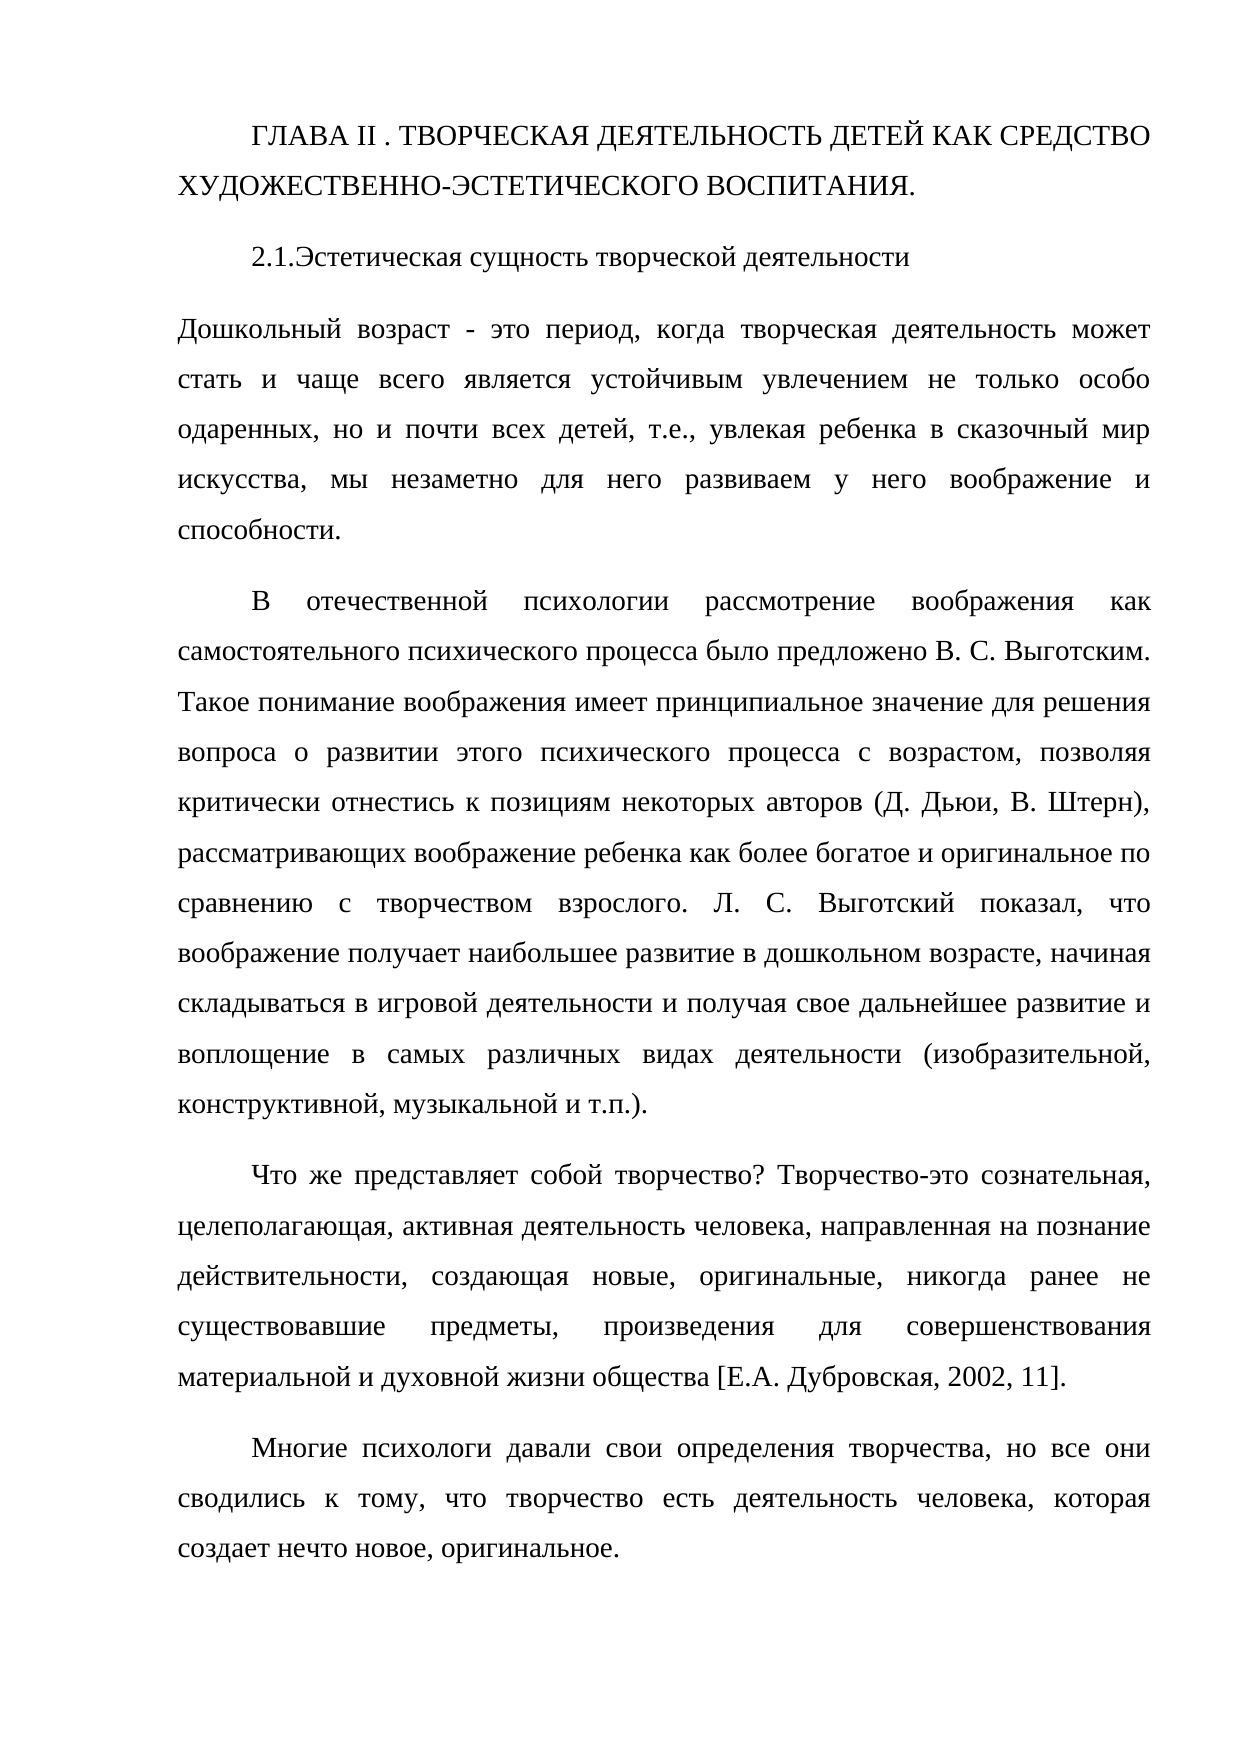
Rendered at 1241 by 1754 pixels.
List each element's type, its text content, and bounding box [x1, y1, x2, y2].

text ГЛАВА II . ТВОРЧЕСКАЯ ДЕЯТЕЛЬНОСТЬ ДЕТЕЙ КАК СРЕДСТВО ХУДОЖЕСТВЕННО-ЭСТЕТИЧЕСКОГО ВОСПИТАНИЯ. [177, 118, 1152, 202]
text Что же представляет собой творчество? Творчество-это сознательная, целеполагающая, активная деятельность человека, направленная на познание действительности, создающая новые, оригинальные, никогда ранее не существовавшие предметы, произведения для совершенствования материальной и духовной жизни общества [Е.А. Дубровская, 2002, 11]. [177, 1157, 1152, 1392]
text 2.1.Эстетическая сущность творческой деятельности [177, 239, 1152, 273]
text Дошкольный возраст - это период, когда творческая деятельность может стать и чаще всего является устойчивым увлечением не только особо одаренных, но и почти всех детей, т.е., увлекая ребенка в сказочный мир искусства, мы незаметно для него развиваем у него воображение и способности. [177, 311, 1152, 546]
text В отечественной психологии рассмотрение воображения как самостоятельного психического процесса было предложено В. С. Выготским. Такое понимание воображения имеет принципиальное значение для решения вопроса о развитии этого психического процесса с возрастом, позволяя критически отнестись к позициям некоторых авторов (Д. Дьюи, В. Штерн), рассматривающих воображение ребенка как более богатое и оригинальное по сравнению с творчеством взрослого. Л. С. Выготский показал, что воображение получает наибольшее развитие в дошкольном возрасте, начиная складываться в игровой деятельности и получая свое дальнейшее развитие и воплощение в самых различных видах деятельности (изобразительной, конструктивной, музыкальной и т.п.). [177, 583, 1152, 1120]
text Многие психологи давали свои определения творчества, но все они сводились к тому, что творчество есть деятельность человека, которая создает нечто новое, оригинальное. [177, 1430, 1152, 1564]
